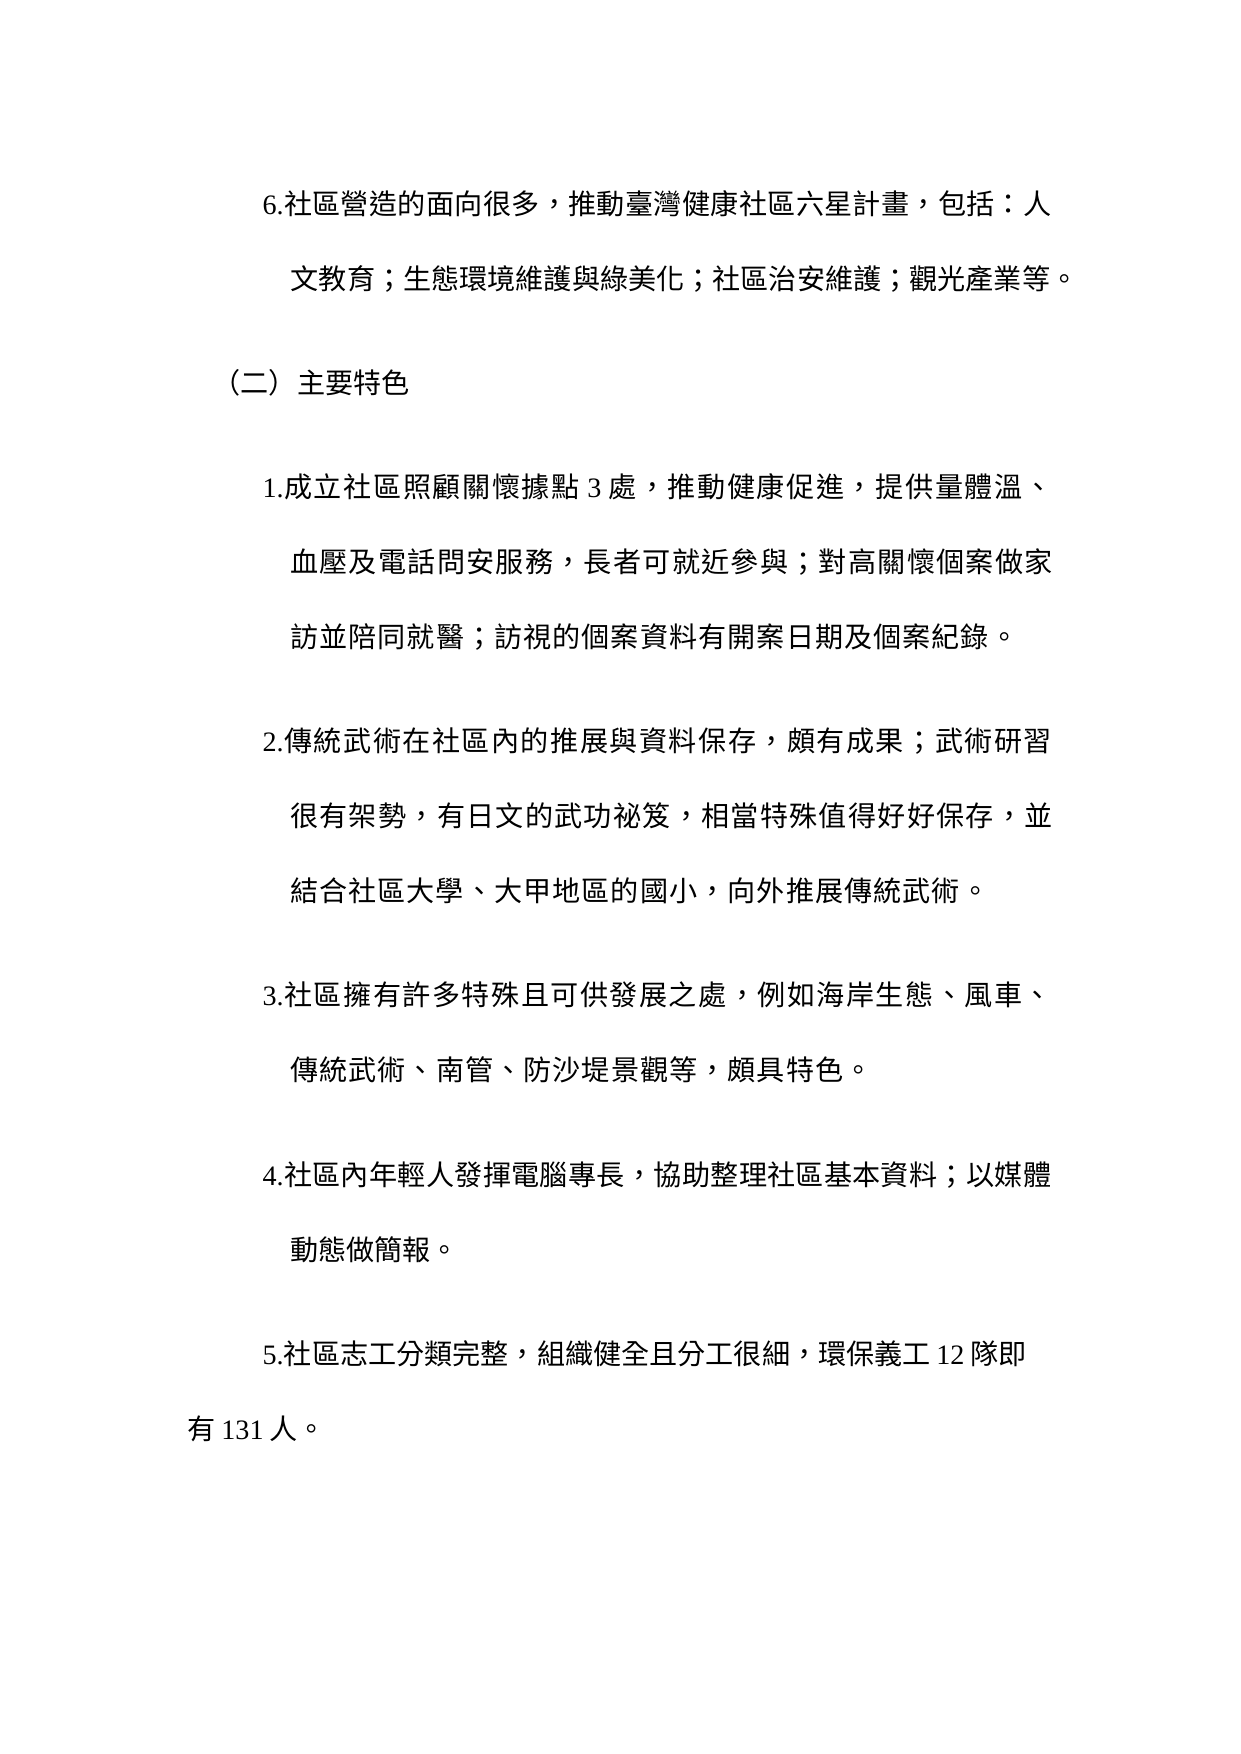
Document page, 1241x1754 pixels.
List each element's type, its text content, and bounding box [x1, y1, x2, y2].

text 1.成立社區照顧關懷據點3處，推動健康促進，提供量體溫、血壓及電話問安服務，長者可就近參與；對高關懷個案做家訪並陪同就醫；訪視的個案資料有開案日期及個案紀錄。 [262, 448, 1053, 673]
text 2.傳統武術在社區內的推展與資料保存，頗有成果；武術研習很有架勢，有日文的武功祕笈，相當特殊值得好好保存，並結合社區大學、大甲地區的國小，向外推展傳統武術。 [262, 702, 1053, 927]
text 4.社區內年輕人發揮電腦專長，協助整理社區基本資料；以媒體動態做簡報。 [262, 1135, 1053, 1285]
text 5.社區志工分類完整，組織健全且分工很細，環保義工12隊即有131人。 [187, 1314, 1053, 1464]
text 3.社區擁有許多特殊且可供發展之處，例如海岸生態、風車、傳統武術、南管、防沙堤景觀等，頗具特色。 [262, 956, 1053, 1106]
text （二）主要特色 [187, 344, 978, 419]
text 6.社區營造的面向很多，推動臺灣健康社區六星計畫，包括：人文教育；生態環境維護與綠美化；社區治安維護；觀光產業等。 [262, 164, 1053, 314]
